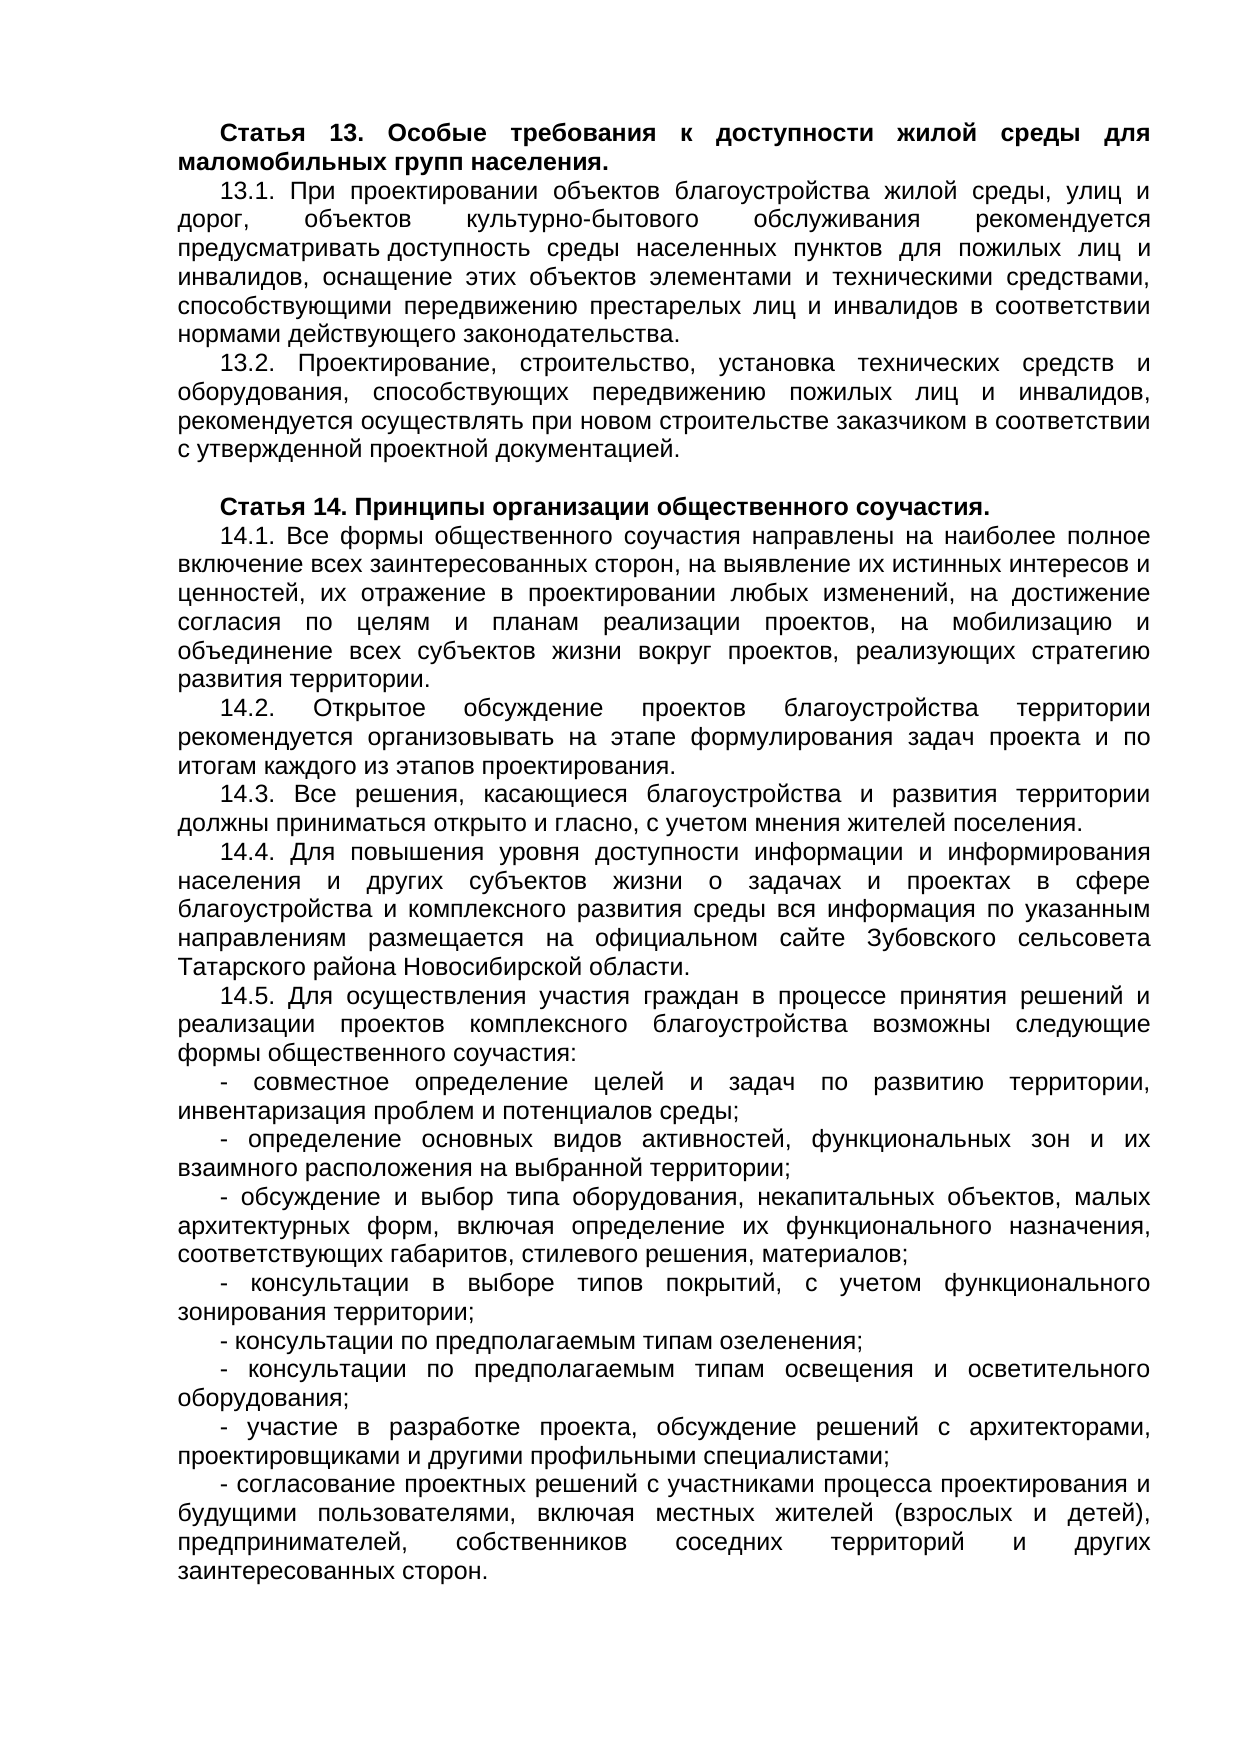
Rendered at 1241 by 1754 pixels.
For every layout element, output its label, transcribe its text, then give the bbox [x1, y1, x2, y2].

text - консультации в выборе типов покрытий, с учетом функционального зонирования территории; [177, 1268, 1152, 1326]
text - консультации по предполагаемым типам озеленения; [177, 1326, 1152, 1354]
text Статья 13. Особые требования к доступности жилой среды для маломобильных групп населения. [177, 118, 1152, 176]
text 14.1. Все формы общественного соучастия направлены на наиболее полное включение всех заинтересованных сторон, на выявление их истинных интересов и ценностей, их отражение в проектировании любых изменений, на достижение согласия по целям и планам реализации проектов, на мобилизацию и объединение всех субъектов жизни вокруг проектов, реализующих стратегию развития территории. [177, 521, 1152, 693]
text - консультации по предполагаемым типам освещения и осветительного оборудования; [177, 1354, 1152, 1412]
text - обсуждение и выбор типа оборудования, некапитальных объектов, малых архитектурных форм, включая определение их функционального назначения, соответствующих габаритов, стилевого решения, материалов; [177, 1182, 1152, 1268]
text 13.1. При проектировании объектов благоустройства жилой среды, улиц и дорог, объектов культурно-бытового обслуживания рекомендуется предусматривать доступность среды населенных пунктов для пожилых лиц и инвалидов, оснащение этих объектов элементами и техническими средствами, способствующими передвижению престарелых лиц и инвалидов в соответствии нормами действующего законодательства. [177, 176, 1152, 348]
text 14.3. Все решения, касающиеся благоустройства и развития территории должны приниматься открыто и гласно, с учетом мнения жителей поселения. [177, 779, 1152, 837]
text 14.4. Для повышения уровня доступности информации и информирования населения и других субъектов жизни о задачах и проектах в сфере благоустройства и комплексного развития среды вся информация по указанным направлениям размещается на официальном сайте Зубовского сельсовета Татарского района Новосибирской области. [177, 837, 1152, 981]
text 13.2. Проектирование, строительство, установка технических средств и оборудования, способствующих передвижению пожилых лиц и инвалидов, рекомендуется осуществлять при новом строительстве заказчиком в соответствии с утвержденной проектной документацией. [177, 348, 1152, 463]
text - участие в разработке проекта, обсуждение решений с архитекторами, проектировщиками и другими профильными специалистами; [177, 1412, 1152, 1469]
text 14.2. Открытое обсуждение проектов благоустройства территории рекомендуется организовывать на этапе формулирования задач проекта и по итогам каждого из этапов проектирования. [177, 693, 1152, 779]
text Статья 14. Принципы организации общественного соучастия. [177, 492, 1152, 521]
text - согласование проектных решений с участниками процесса проектирования и будущими пользователями, включая местных жителей (взрослых и детей), предпринимателей, собственников соседних территорий и других заинтересованных сторон. [177, 1469, 1152, 1584]
text - определение основных видов активностей, функциональных зон и их взаимного расположения на выбранной территории; [177, 1124, 1152, 1182]
text 14.5. Для осуществления участия граждан в процессе принятия решений и реализации проектов комплексного благоустройства возможны следующие формы общественного соучастия: [177, 981, 1152, 1067]
text - совместное определение целей и задач по развитию территории, инвентаризация проблем и потенциалов среды; [177, 1067, 1152, 1124]
